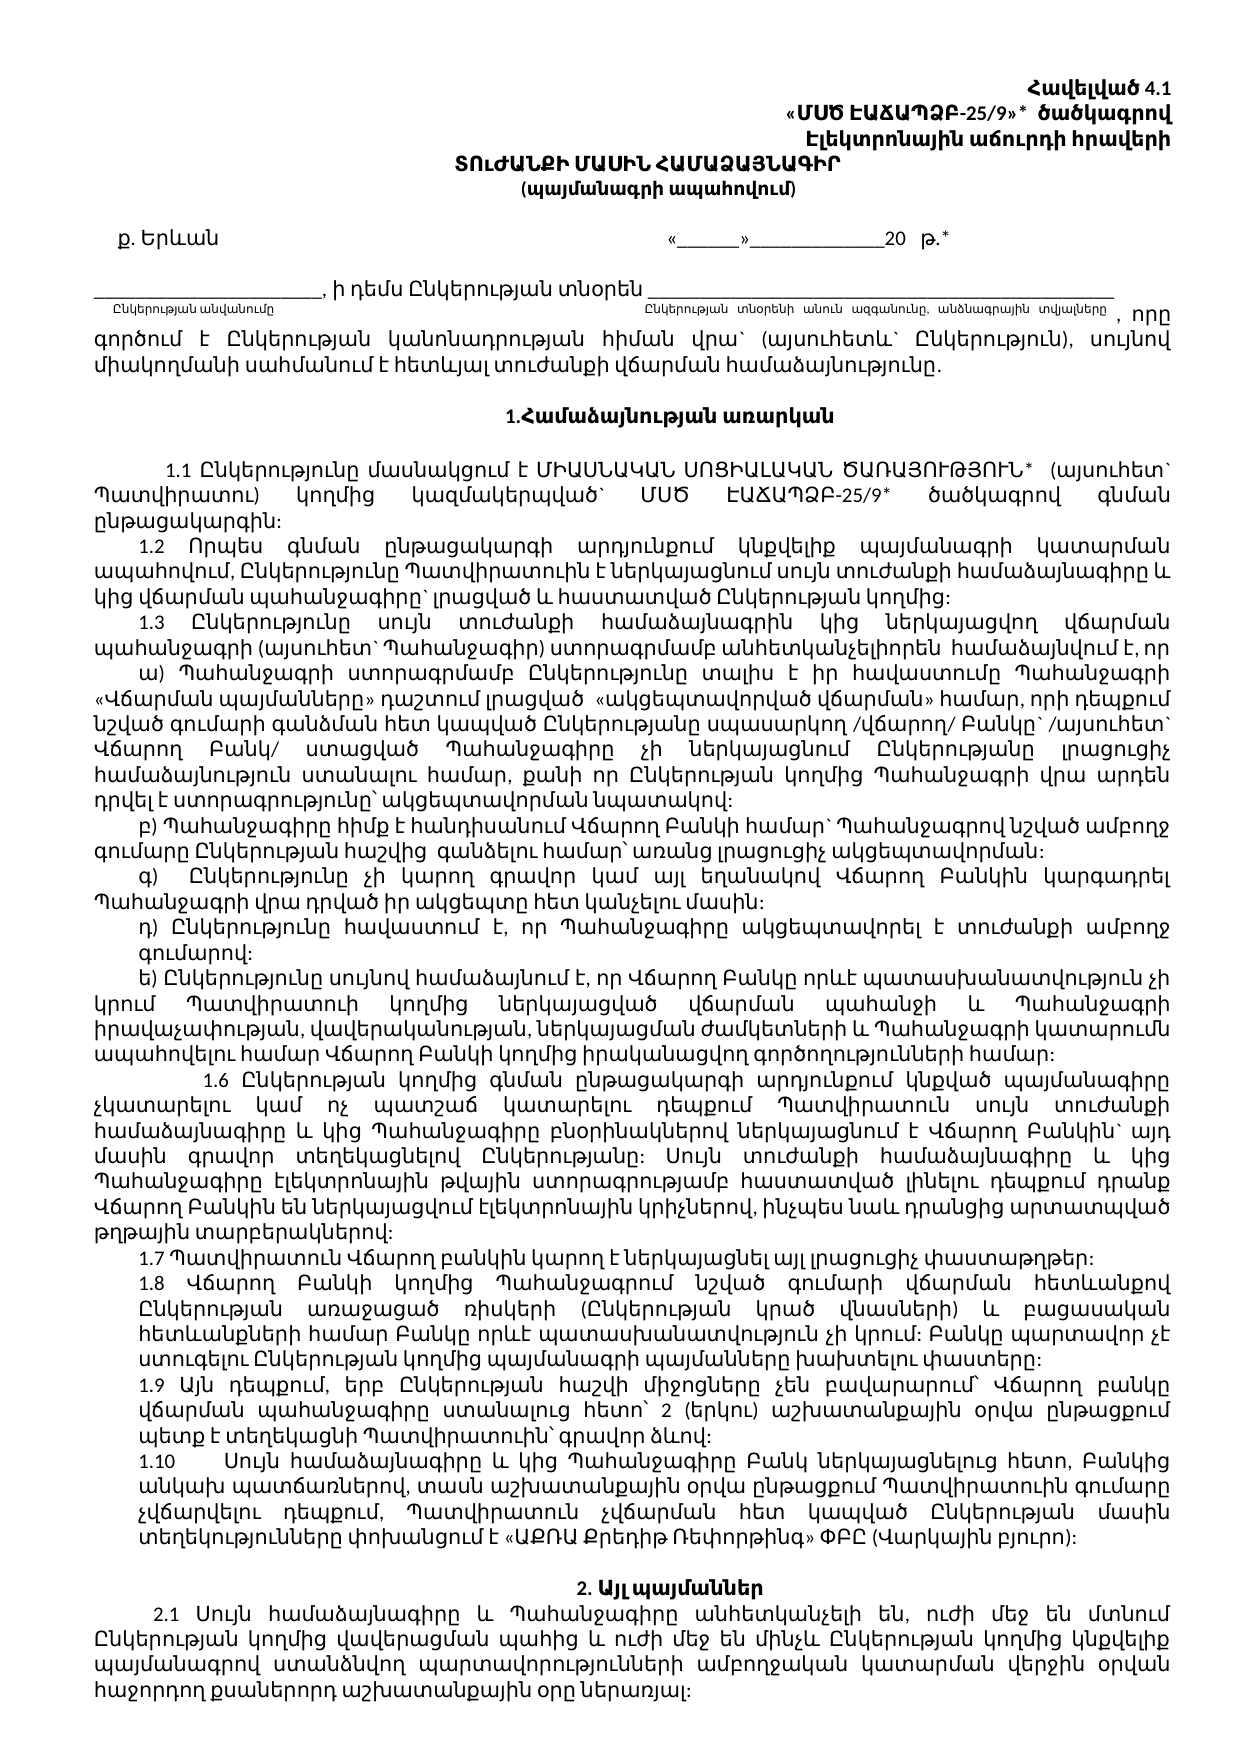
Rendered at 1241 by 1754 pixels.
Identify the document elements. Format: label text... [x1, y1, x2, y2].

text 1.1 Ընկերությունը մասնակցում է ՄԻԱՍՆԱԿԱՆ ՍՈՑԻԱԼԱԿԱՆ ԾԱՌԱՅՈՒԹՅՈՒՆ* (այսուհետ` Պատվիրատու) կողմից կազմակերպված` ՄՍԾ ԷԱՃԱՊՁԲ-25/9* ծածկագրով գնման ընթացակարգին: [94, 457, 1171, 533]
text ե) Ընկերությունը սույնով համաձայնում է, որ Վճարող Բանկը որևէ պատասխանատվություն չի կրում Պատվիրատուի կողմից ներկայացված վճարման պահանջի և Պահանջագրի իրավաչափության, վավերականության, ներկայացման ժամկետների և Պահանջագրի կատարումն ապահովելու համար Վճարող Բանկի կողմից իրականացվող գործողությունների համար: [94, 965, 1171, 1067]
text 1.6 Ընկերության կողմից գնման ընթացակարգի արդյունքում կնքված պայմանագիրը չկատարելու կամ ոչ պատշաճ կատարելու դեպքում Պատվիրատուն սույն տուժանքի համաձայնագիրը և կից Պահանջագիրը բնօրինակներով ներկայացնում է Վճարող Բանկին` այդ մասին գրավոր տեղեկացնելով Ընկերությանը: Սույն տուժանքի համաձայնագիրը և կից Պահանջագիրը էլեկտրոնային թվային ստորագրությամբ հաստատված լինելու դեպքում դրանք Վճարող Բանկին են ներկայացվում էլեկտրոնային կրիչներով, ինչպես նաև դրանցից արտատպված թղթային տարբերակներով: [94, 1067, 1171, 1245]
text 1.3 Ընկերությունը սույն տուժանքի համաձայնագրին կից ներկայացվող վճարման պահանջագրի (այսուհետ` Պահանջագիր) ստորագրմամբ անհետկանչելիորեն համաձայնվում է, որ [94, 609, 1171, 660]
text գ) Ընկերությունը չի կարող գրավոր կամ այլ եղանակով Վճարող Բանկին կարգադրել Պահանջագրի վրա դրված իր ակցեպտը հետ կանչելու մասին: [94, 864, 1171, 914]
text 1.Համաձայնության առարկան [169, 403, 1171, 428]
text դ) Ընկերությունը հավաստում է, որ Պահանջագիրը ակցեպտավորել է տուժանքի ամբողջ գումարով: [138, 914, 1171, 965]
text «ՄՍԾ ԷԱՃԱՊՁԲ-25/9»* ծածկագրով [94, 100, 1171, 126]
text Էլեկտրոնային աճուրդի հրավերի [94, 126, 1171, 151]
text բ) Պահանջագիրը հիմք է հանդիսանում Վճարող Բանկի համար` Պահանջագրով նշված ամբողջ գումարը Ընկերության հաշվից գանձելու համար՝ առանց լրացուցիչ ակցեպտավորման: [94, 813, 1171, 864]
text 1.9 Այն դեպքում, երբ Ընկերության հաշվի միջոցները չեն բավարարում՝ Վճարող բանկը վճարման պահանջագիրը ստանալուց հետո՝ 2 (երկու) աշխատանքային օրվա ընթացքում պետք է տեղեկացնի Պատվիրատուին՝ գրավոր ձևով: [138, 1372, 1171, 1448]
text (պայմանագրի ապահովում) [94, 177, 1171, 199]
text 1.8 Վճարող Բանկի կողմից Պահանջագրում նշված գումարի վճարման հետևանքով Ընկերության առաջացած ռիսկերի (Ընկերության կրած վնասների) և բացասական հետևանքների համար Բանկը որևէ պատասխանատվություն չի կրում: Բանկը պարտավոր չէ ստուգելու Ընկերության կողմից պայմանագրի պայմանները խախտելու փաստերը: [138, 1270, 1171, 1372]
text 1.10 Սույն համաձայնագիրը և կից Պահանջագիրը Բանկ ներկայացնելուց հետո, Բանկից անկախ պատճառներով, տասն աշխատանքային օրվա ընթացքում Պատվիրատուին գումարը չվճարվելու դեպքում, Պատվիրատուն չվճարման հետ կապված Ընկերության մասին տեղեկությունները փոխանցում է «ԱՔՌԱ Քրեդիթ Ռեփորթինգ» ՓԲԸ (Վարկային բյուրո): [138, 1448, 1171, 1550]
text ա) Պահանջագրի ստորագրմամբ Ընկերությունը տալիս է իր հավաստումը Պահանջագրի «Վճարման պայմանները» դաշտում լրացված «ակցեպտավորված վճարման» համար, որի դեպքում նշված գումարի գանձման հետ կապված Ընկերությանը սպասարկող /վճարող/ Բանկը` /այսուհետ` Վճարող Բանկ/ ստացված Պահանջագիրը չի ներկայացնում Ընկերությանը լրացուցիչ համաձայնություն ստանալու համար, քանի որ Ընկերության կողմից Պահանջագրի վրա արդեն դրվել է ստորագրությունը՝ ակցեպտավորման նպատակով: [94, 660, 1171, 813]
text ՏՈւԺԱՆՔԻ ՄԱՍԻՆ ՀԱՄԱՁԱՅՆԱԳԻՐ [94, 151, 1171, 177]
text 1.2 Որպես գնման ընթացակարգի արդյունքում կնքվելիք պայմանագրի կատարման ապահովում, Ընկերությունը Պատվիրատուին է ներկայացնում սույն տուժանքի համաձայնագիրը և կից վճարման պահանջագիրը` լրացված և հաստատված Ընկերության կողմից: [94, 533, 1171, 609]
text Հավելված 4.1 [94, 75, 1171, 100]
text 2. Այլ պայմաններ [169, 1575, 1171, 1601]
text 2.1 Սույն համաձայնագիրը և Պահանջագիրը անհետկանչելի են, ուժի մեջ են մտնում Ընկերության կողմից վավերացման պահից և ուժի մեջ են մինչև Ընկերության կողմից կնքվելիք պայմանագրով ստանձնվող պարտավորությունների ամբողջական կատարման վերջին օրվան հաջորդող քսաներորդ աշխատանքային օրը ներառյալ: [94, 1601, 1171, 1702]
text Ընկերության անվանումը Ընկերության տնօրենի անուն ազգանունը, անձնագրային տվյալները , որը գործում է Ընկերության կանոնադրության հիման վրա` (այսուհետև` Ընկերություն), սույնով միակողմանի սահմանում է հետևյալ տուժանքի վճարման համաձայնությունը. [94, 301, 1171, 377]
text ք. Երևան «______»_____________20 թ.* [94, 225, 1171, 250]
text ______________________, ի դեմս Ընկերության տնօրեն _____________________________________________ [94, 276, 1171, 301]
text 1.7 Պատվիրատուն Վճարող բանկին կարող է ներկայացնել այլ լրացուցիչ փաստաթղթեր: [138, 1245, 1171, 1270]
